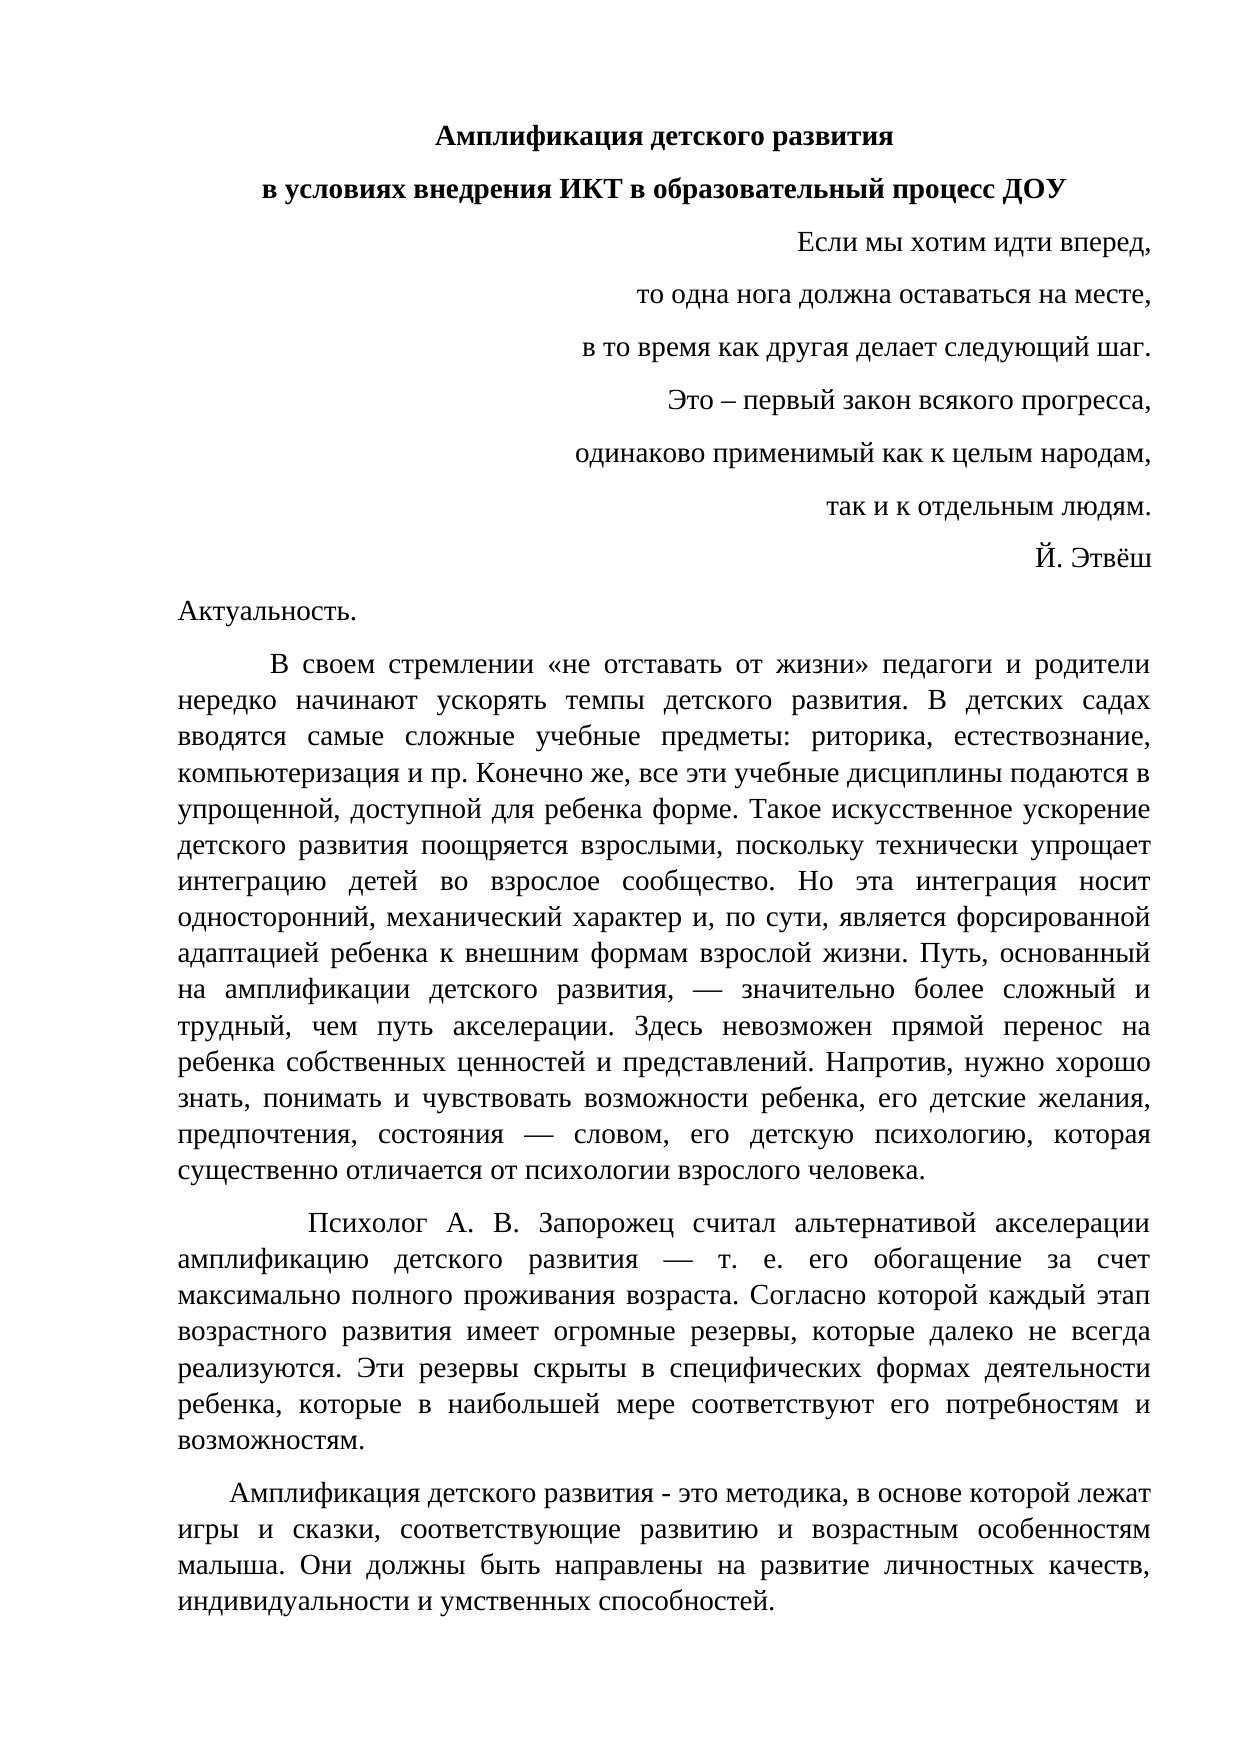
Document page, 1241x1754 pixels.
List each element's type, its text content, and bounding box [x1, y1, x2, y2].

text так и к отдельным людям. [177, 488, 1152, 521]
text Амплификация детского развития - это методика, в основе которой лежат игры и сказки, соответствующие развитию и возрастным особенностям малыша. Они должны быть направлены на развитие личностных качеств, индивидуальности и умственных способностей. [177, 1475, 1152, 1617]
text Амплификация детского развития [177, 118, 1152, 152]
text В своем стремлении «не отставать от жизни» педагоги и родители нередко начинают ускорять темпы детского развития. В детских садах вводятся самые сложные учебные предметы: риторика, естествознание, компьютеризация и пр. Конечно же, все эти учебные дисциплины подаются в упрощенной, доступной для ребенка форме. Такое искусственное ускорение детского развития поощряется взрослыми, поскольку технически упрощает интеграцию детей во взрослое сообщество. Но эта интеграция носит односторонний, механический характер и, по сути, является форсированной адаптацией ребенка к внешним формам взрослой жизни. Путь, основанный на амплификации детского развития, — значительно более сложный и трудный, чем путь акселерации. Здесь невозможен прямой перенос на ребенка собственных ценностей и представлений. Напротив, нужно хорошо знать, понимать и чувствовать возможности ребенка, его детские желания, предпочтения, состояния — словом, его детскую психологию, которая существенно отличается от психологии взрослого человека. [177, 646, 1152, 1186]
text Если мы хотим идти вперед, [177, 224, 1152, 257]
text Психолог А. В. Запорожец считал альтернативой акселерации амплификацию детского развития — т. е. его обогащение за счет максимально полного проживания возраста. Согласно которой каждый этап возрастного развития имеет огромные резервы, которые далеко не всегда реализуются. Эти резервы скрыты в специфических формах деятельности ребенка, которые в наибольшей мере соответствуют его потребностям и возможностям. [177, 1205, 1152, 1456]
text Это – первый закон всякого прогресса, [177, 382, 1152, 416]
text то одна нога должна оставаться на месте, [177, 277, 1152, 310]
text Актуальность. [177, 593, 1152, 627]
text в то время как другая делает следующий шаг. [177, 329, 1152, 363]
text Й. Этвёш [177, 541, 1152, 574]
text в условиях внедрения ИКТ в образовательный процесс ДОУ [177, 171, 1152, 204]
text одинаково применимый как к целым народам, [177, 435, 1152, 468]
